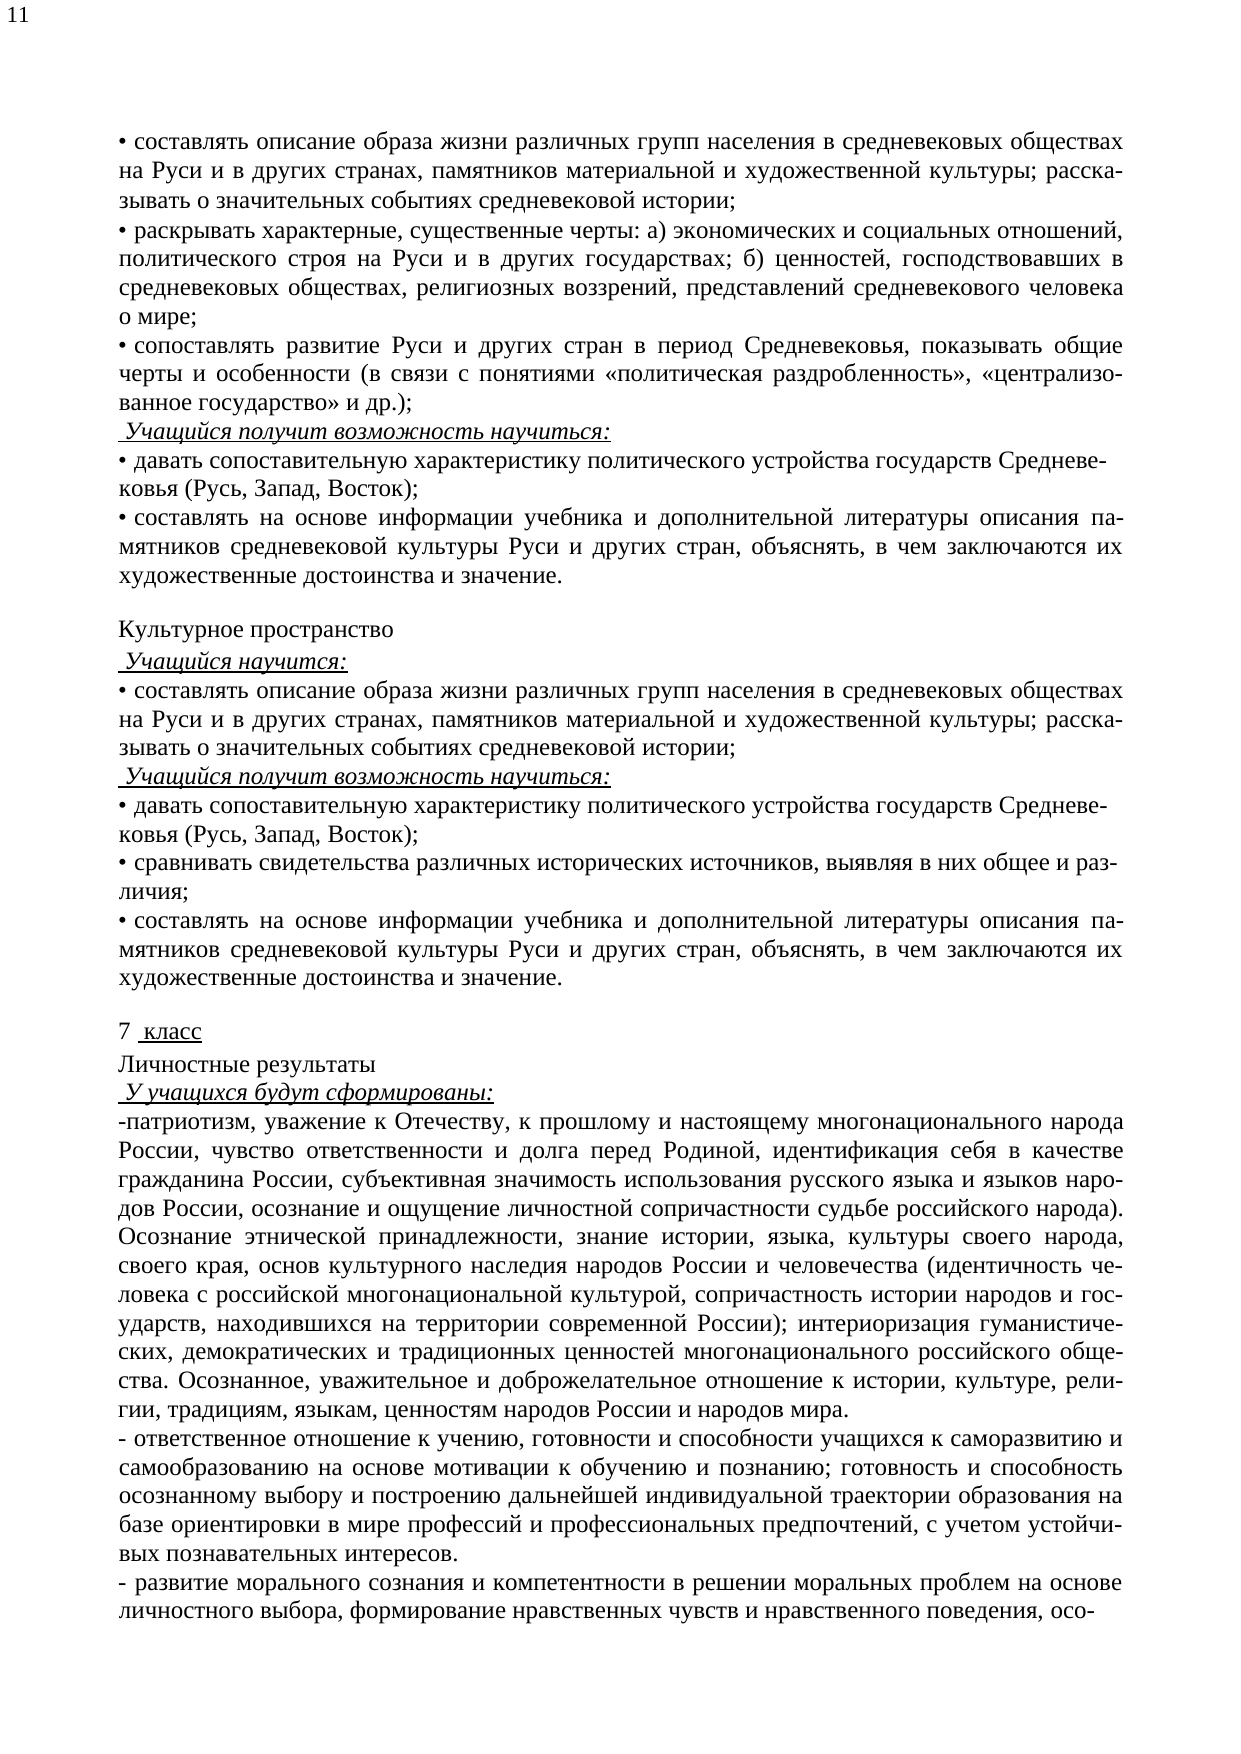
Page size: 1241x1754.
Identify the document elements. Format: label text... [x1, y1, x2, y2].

text Учащийся получит возможность научиться: [118, 416, 1226, 445]
list составлять описание образа жизни различных групп населения в средневековых обществах на Руси и в других странах, памятников материальной и художественной культуры; расска- зывать о значительных событиях средневековой истории; [118, 675, 1124, 761]
list развитие морального сознания и компетентности в решении моральных проблем на основе личностного выбора, формирование нравственных чувств и нравственного поведения, осо- [118, 1567, 1123, 1624]
list ответственное отношение к учению, готовности и способности учащихся к саморазвитию и самообразованию на основе мотивации к обучению и познанию; готовность и способность осознанному выбору и построению дальнейшей индивидуальной траектории образования на базе ориентировки в мире профессий и профессиональных предпочтений, с учетом устойчи- вых познавательных интересов. [118, 1423, 1124, 1567]
text Личностные результаты [118, 1049, 1226, 1078]
list сравнивать свидетельства различных исторических источников, выявляя в них общее и раз- личия; [118, 847, 1118, 905]
text Учащийся получит возможность научиться: [118, 761, 1226, 790]
text У учащихся будут сформированы: [118, 1078, 1226, 1106]
text -патриотизм, уважение к Отечеству, к прошлому и настоящему многонационального народа России, чувство ответственности и долга перед Родиной, идентификация себя в качестве гражданина России, субъективная значимость использования русского языка и языков наро- дов России, осознание и ощущение личностной сопричастности судьбе российского народа). Осознание этнической принадлежности, знание истории, языка, культуры своего народа, своего края, основ культурного наследия народов России и человечества (идентичность че- ловека с российской многонациональной культурой, сопричастность истории народов и гос- ударств, находившихся на территории современной России); интериоризация гуманистиче- ских, демократических и традиционных ценностей многонационального российского обще- ства. Осознанное, уважительное и доброжелательное отношение к истории, культуре, рели- гии, традициям, языкам, ценностям народов России и народов мира. [118, 1106, 1124, 1423]
text Учащийся научится: [118, 646, 1226, 675]
list сопоставлять развитие Руси и других стран в период Средневековья, показывать общие черты и особенности (в связи с понятиями «политическая раздробленность», «централизо- ванное государство» и др.); [118, 330, 1124, 416]
list давать сопоставительную характеристику политического устройства государств Средневе- ковья (Русь, Запад, Восток); [118, 445, 1108, 502]
text Культурное пространство [118, 614, 1226, 642]
list составлять описание образа жизни различных групп населения в средневековых обществах на Руси и в других странах, памятников материальной и художественной культуры; расска- зывать о значительных событиях средневековой истории; [118, 126, 1124, 214]
list раскрывать характерные, существенные черты: а) экономических и социальных отношений, политического строя на Руси и в других государствах; б) ценностей, господствовавших в средневековых обществах, религиозных воззрений, представлений средневекового человека о мире; [118, 215, 1124, 330]
list давать сопоставительную характеристику политического устройства государств Средневе- ковья (Русь, Запад, Восток); [118, 790, 1108, 847]
list класс [118, 1016, 1226, 1045]
